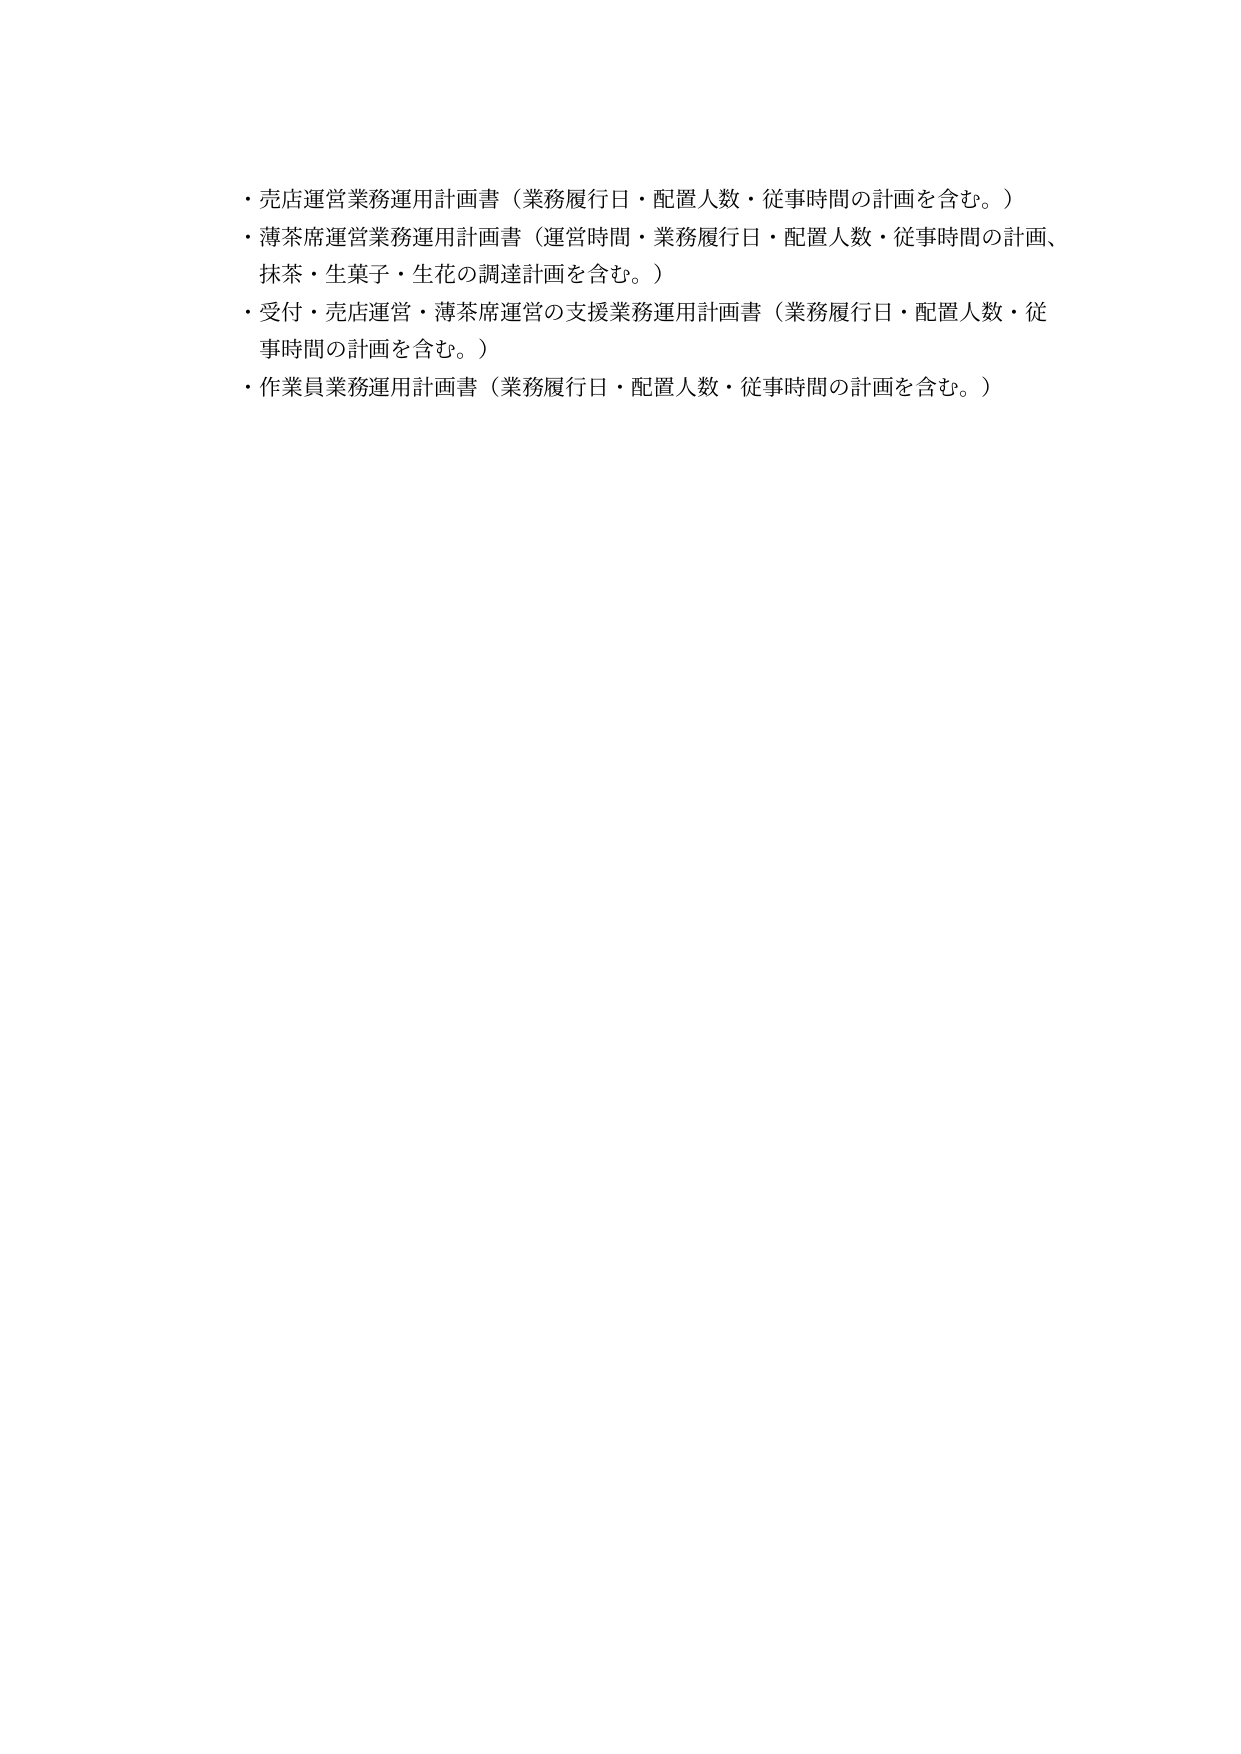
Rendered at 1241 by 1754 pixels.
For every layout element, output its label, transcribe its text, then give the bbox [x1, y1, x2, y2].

list ・売店運営業務運用計画書（業務履行日・配置人数・従事時間の計画を含む。） [237, 179, 1063, 217]
list ・作業員業務運用計画書（業務履行日・配置人数・従事時間の計画を含む。） [237, 367, 1063, 404]
list ・受付・売店運営・薄茶席運営の支援業務運用計画書（業務履行日・配置人数・従事時間の計画を含む。） [237, 292, 1063, 367]
list ・薄茶席運営業務運用計画書（運営時間・業務履行日・配置人数・従事時間の計画、抹茶・生菓子・生花の調達計画を含む。） [237, 217, 1063, 292]
